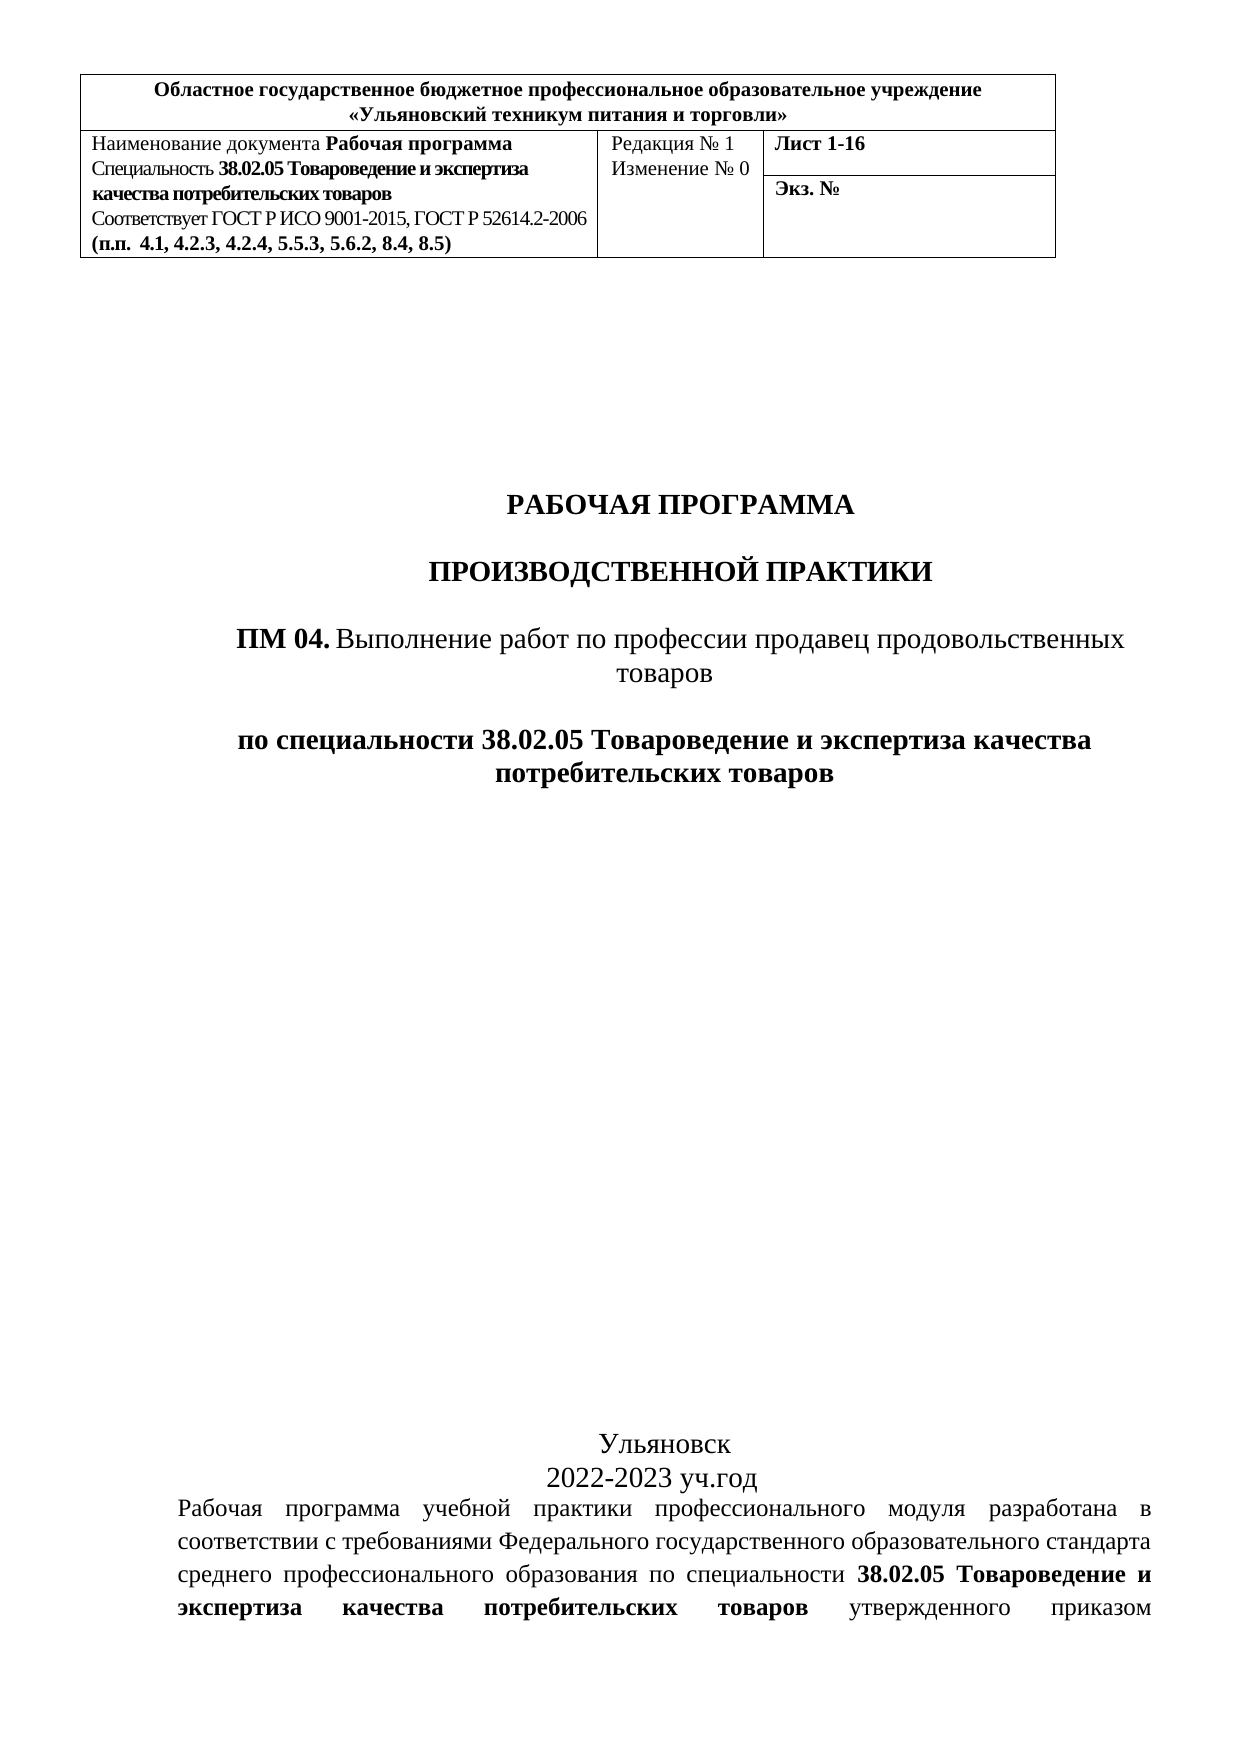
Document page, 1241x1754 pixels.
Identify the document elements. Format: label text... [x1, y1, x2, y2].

text ПРОИЗВОДСТВЕННОЙ ПРАКТИКИ [177, 554, 1152, 588]
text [177, 1493, 1152, 1621]
text ПМ 04. Выполнение работ по профессии продавец продовольственных товаров [177, 621, 1152, 688]
table_cell Наименование документа Рабочая программа Специальность 38.02.05 Товароведение и экспертиза качества потребительских товаров Соответствует ГОСТ Р ИСО 9001-2015, ГОСТ Р 52614.2-2006 (п.п. 4.1, 4.2.3, 4.2.4, 5.5.3, 5.6.2, 8.4, 8.5) [81, 131, 597, 257]
table_cell Лист 1-16 [764, 131, 1055, 175]
table_cell Редакция № 1 Изменение № 0 [598, 131, 763, 257]
table_header Областное государственное бюджетное профессиональное образовательное учреждение «Ульяновский техникум питания и торговли» [81, 75, 1055, 129]
table_cell Экз. № [764, 176, 1055, 257]
text Ульяновск [177, 1426, 1152, 1460]
text РАБОЧАЯ ПРОГРАММА [177, 487, 1152, 521]
text по специальности 38.02.05 Товароведение и экспертиза качества потребительских товаров [177, 722, 1152, 789]
text 2022-2023 уч.год [546, 1460, 1152, 1493]
